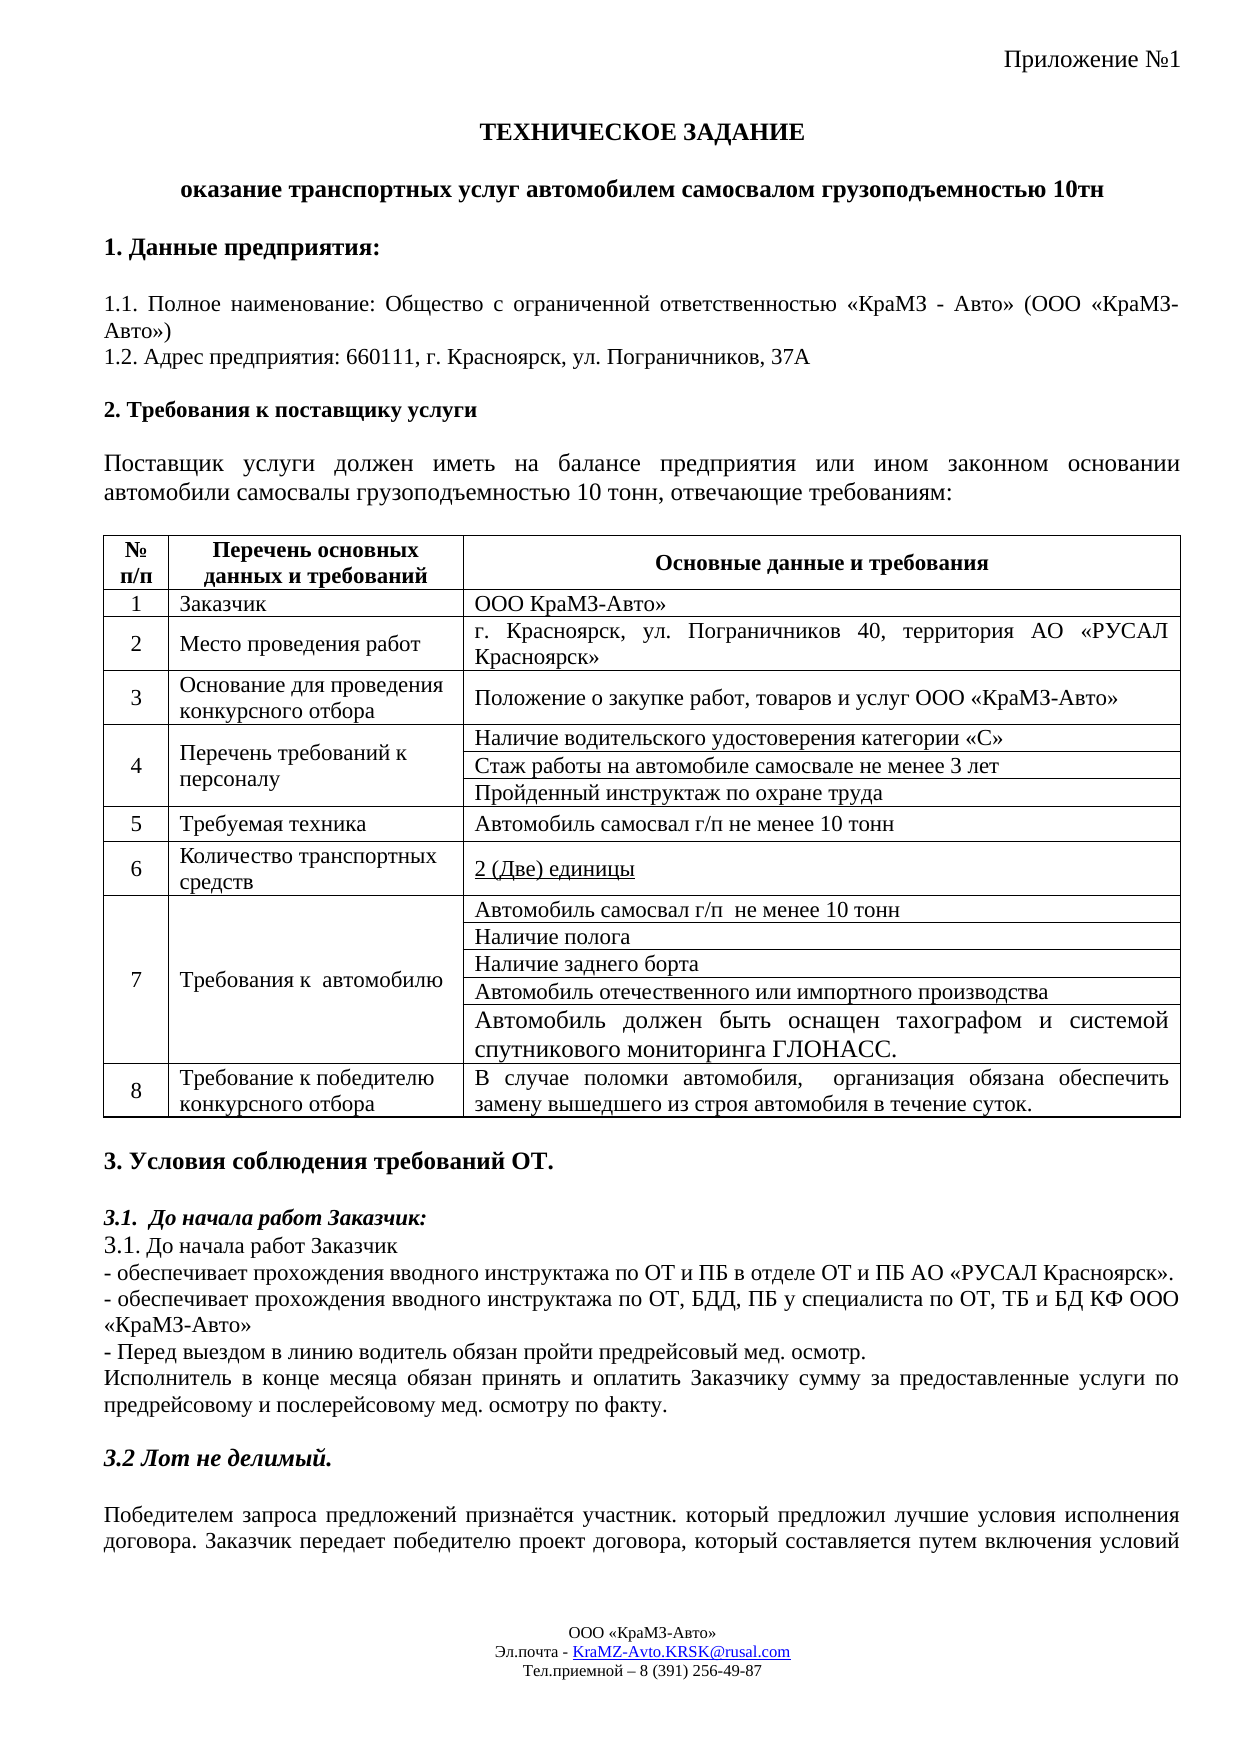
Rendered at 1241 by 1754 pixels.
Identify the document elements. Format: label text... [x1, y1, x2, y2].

text Исполнитель в конце месяца обязан принять и оплатить Заказчику сумму за предоставленные услуги по предрейсовому и послерейсовому мед. осмотру по факту. [103, 1364, 1181, 1417]
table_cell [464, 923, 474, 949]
table_cell Заказчик [169, 590, 463, 616]
table_cell Автомобиль должен быть оснащен тахографом и системой спутникового мониторинга ГЛОНАСС. [464, 1005, 1180, 1063]
text 1.1. Полное наименование: Общество с ограниченной ответственностью «КраМЗ - Авто» (ООО «КраМЗ-Авто») [103, 290, 1181, 343]
table_header Перечень основных данных и требований [169, 536, 463, 588]
table_header Основные данные и требования [464, 536, 1180, 588]
text 1.2. Адрес предприятия: 660111, г. Красноярск, ул. Пограничников, 37А [103, 343, 1181, 369]
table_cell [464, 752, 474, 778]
table_cell Требования к автомобилю [169, 896, 463, 1063]
text - обеспечивает прохождения вводного инструктажа по ОТ, БДД, ПБ у специалиста по ОТ, ТБ и БД КФ ООО «КраМЗ-Авто» [103, 1285, 1181, 1338]
text 3. Условия соблюдения требований ОТ. [103, 1146, 1181, 1175]
table_cell Перечень требований к персоналу [169, 725, 463, 806]
table_cell Требуемая техника [169, 807, 463, 841]
table_cell Место проведения работ [169, 617, 463, 670]
table_cell 2 (Две) единицы [464, 842, 1180, 894]
table_cell Требование к победителю конкурсного отбора [169, 1064, 463, 1116]
text оказание транспортных услуг автомобилем самосвалом грузоподъемностью 10тн [103, 174, 1181, 203]
text - обеспечивает прохождения вводного инструктажа по ОТ и ПБ в отделе ОТ и ПБ АО «РУСАЛ Красноярск». [103, 1259, 1181, 1285]
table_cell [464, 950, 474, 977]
table_cell 8 [104, 1064, 168, 1116]
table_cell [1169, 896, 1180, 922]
text 3.1. До начала работ Заказчик [103, 1230, 1181, 1259]
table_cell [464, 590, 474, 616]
table_cell 7 [104, 896, 168, 1063]
table_cell Автомобиль самосвал г/п не менее 10 тонн [464, 807, 1180, 841]
table_cell 4 [104, 725, 168, 806]
table_cell 5 [104, 807, 168, 841]
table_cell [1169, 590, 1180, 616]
table_cell Количество транспортных средств [169, 842, 463, 894]
text - Перед выездом в линию водитель обязан пройти предрейсовый мед. осмотр. [103, 1338, 1181, 1364]
text 1. Данные предприятия: [103, 232, 1181, 261]
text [103, 1501, 1181, 1553]
table_cell 2 [104, 617, 168, 670]
table_header № п/п [104, 536, 168, 588]
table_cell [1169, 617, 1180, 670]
text 3.1. До начала работ Заказчик: [103, 1204, 1181, 1230]
table_cell Автомобиль отечественного или импортного производства [464, 978, 1180, 1004]
table_cell В случае поломки автомобиля, организация обязана обеспечить замену вышедшего из строя автомобиля в течение суток. [464, 1064, 1180, 1116]
table_cell Положение о закупке работ, товаров и услуг ООО «КраМЗ-Авто» [464, 671, 1180, 723]
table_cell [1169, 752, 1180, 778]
table_cell 1 [104, 590, 168, 616]
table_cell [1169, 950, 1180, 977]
table_cell 6 [104, 842, 168, 894]
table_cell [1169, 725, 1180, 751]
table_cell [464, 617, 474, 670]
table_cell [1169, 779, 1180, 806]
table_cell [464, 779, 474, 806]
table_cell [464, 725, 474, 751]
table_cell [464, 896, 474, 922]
table_cell 3 [104, 671, 168, 723]
text 3.2 Лот не делимый. [103, 1443, 1181, 1472]
text 2. Требования к поставщику услуги [103, 396, 1181, 422]
text Поставщик услуги должен иметь на балансе предприятия или ином законном основании автомобили самосвалы грузоподъемностью 10 тонн, отвечающие требованиям: [103, 448, 1181, 506]
text Приложение №1 [103, 44, 1181, 73]
table_cell Основание для проведения конкурсного отбора [169, 671, 463, 723]
text ТЕХНИЧЕСКОЕ ЗАДАНИЕ [103, 117, 1181, 145]
